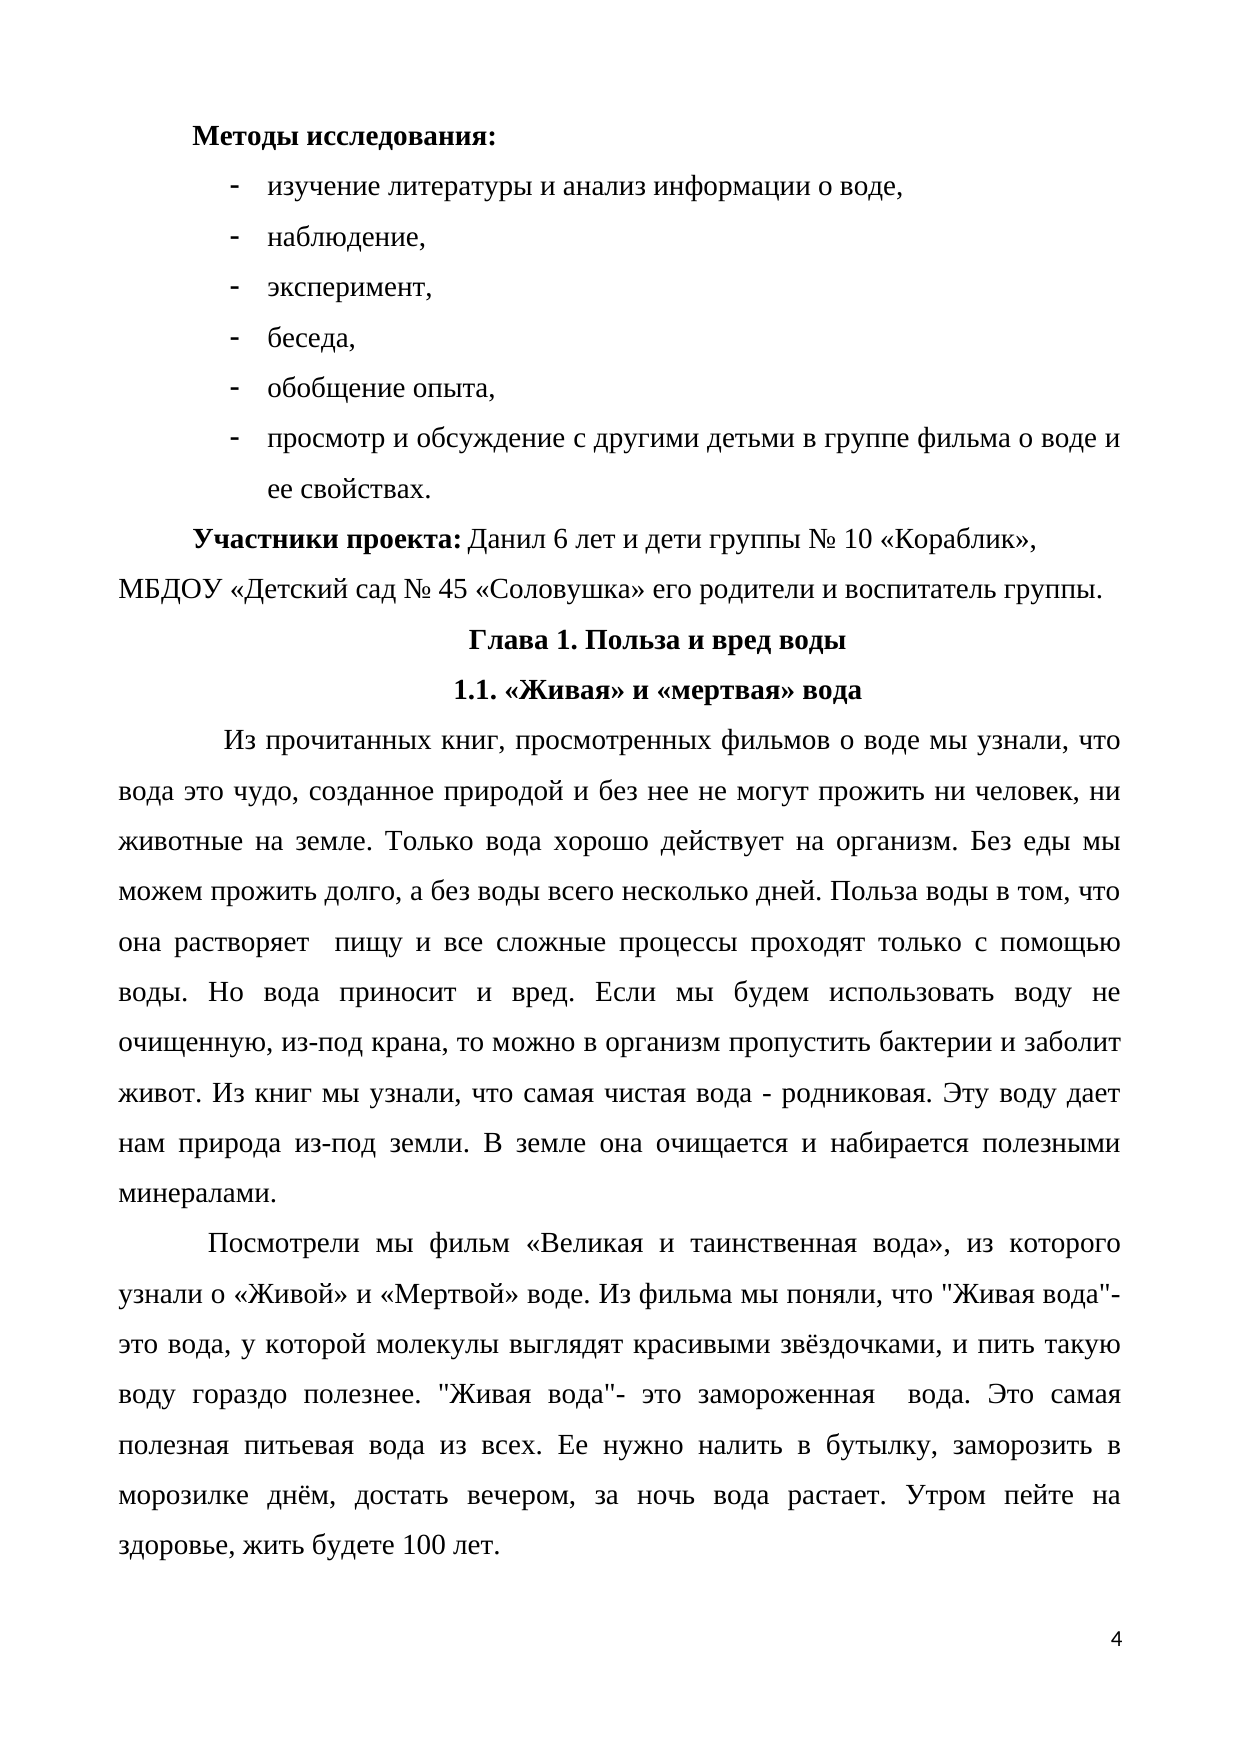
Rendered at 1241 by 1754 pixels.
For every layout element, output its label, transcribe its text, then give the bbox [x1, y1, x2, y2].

list обобщение опыта, [229, 370, 1122, 404]
list беседа, [229, 320, 1122, 353]
text Из прочитанных книг, просмотренных фильмов о воде мы узнали, что вода это чудо, созданное природой и без нее не могут прожить ни человек, ни животные на земле. Только вода хорошо действует на организм. Без еды мы можем прожить долго, а без воды всего несколько дней. Польза воды в том, что она растворяет пищу и все сложные процессы проходят только с помощью воды. Но вода приносит и вред. Если мы будем использовать воду не очищенную, из-под крана, то можно в организм пропустить бактерии и заболит живот. Из книг мы узнали, что самая чистая вода - родниковая. Эту воду дает нам природа из-под земли. В земле она очищается и набирается полезными минералами. [118, 722, 1122, 1209]
list эксперимент, [229, 269, 1122, 303]
text Глава 1. Польза и вред воды [193, 622, 1122, 655]
list наблюдение, [229, 219, 1122, 252]
text Участники проекта: Данил 6 лет и дети группы № 10 «Кораблик», МБДОУ «Детский сад № 45 «Соловушка» его родители и воспитатель группы. [118, 521, 1122, 605]
text 1.1. «Живая» и «мертвая» вода [193, 672, 1122, 706]
list изучение литературы и анализ информации о воде, [229, 168, 1122, 202]
list просмотр и обсуждение с другими детьми в группе фильма о воде и ее свойствах. [229, 421, 1122, 504]
text Методы исследования: [118, 118, 1122, 152]
text Посмотрели мы фильм «Великая и таинственная вода», из которого узнали о «Живой» и «Мертвой» воде. Из фильма мы поняли, что "Живая вода"-это вода, у которой молекулы выглядят красивыми звёздочками, и пить такую воду гораздо полезнее. "Живая вода"- это замороженная вода. Это самая полезная питьевая вода из всех. Ее нужно налить в бутылку, заморозить в морозилке днём, достать вечером, за ночь вода растает. Утром пейте на здоровье, жить будете 100 лет. [118, 1226, 1122, 1561]
